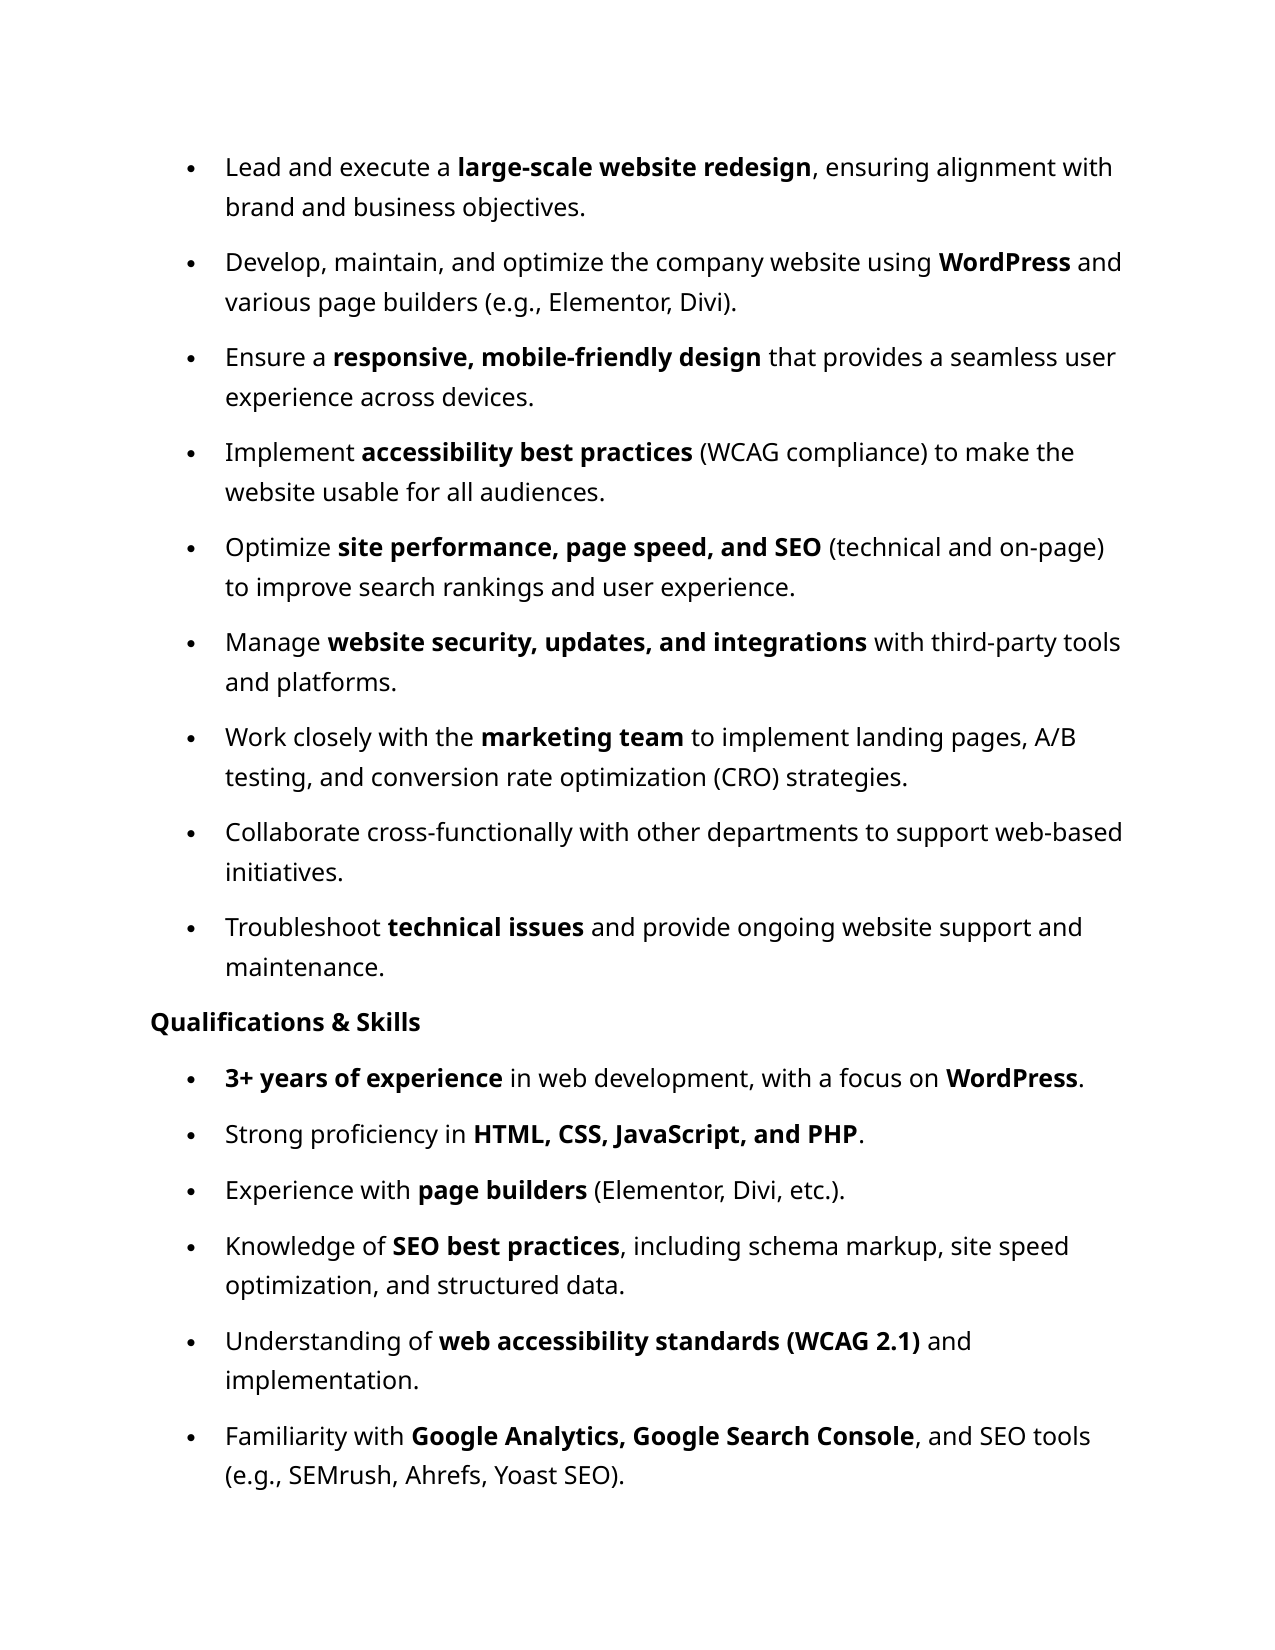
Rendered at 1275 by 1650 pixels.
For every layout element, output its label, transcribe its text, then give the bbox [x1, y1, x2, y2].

list Ensure a responsive, mobile-friendly design that provides a seamless user experience across devices. [187, 340, 1125, 413]
list 3+ years of experience in web development, with a focus on WordPress. [187, 1061, 1125, 1095]
list Optimize site performance, page speed, and SEO (technical and on-page) to improve search rankings and user experience. [187, 530, 1125, 603]
list Lead and execute a large-scale website redesign, ensuring alignment with brand and business objectives. [187, 150, 1125, 223]
text Qualifications & Skills [150, 1005, 1125, 1039]
list Troubleshoot technical issues and provide ongoing website support and maintenance. [187, 910, 1125, 983]
list Experience with page builders (Elementor, Divi, etc.). [187, 1172, 1125, 1207]
list Understanding of web accessibility standards (WCAG 2.1) and implementation. [187, 1323, 1125, 1397]
list Collaborate cross-functionally with other departments to support web-based initiatives. [187, 815, 1125, 888]
list Knowledge of SEO best practices, including schema markup, site speed optimization, and structured data. [187, 1228, 1125, 1302]
list Strong proficiency in HTML, CSS, JavaScript, and PHP. [187, 1117, 1125, 1151]
list Work closely with the marketing team to implement landing pages, A/B testing, and conversion rate optimization (CRO) strategies. [187, 720, 1125, 793]
list Develop, maintain, and optimize the company website using WordPress and various page builders (e.g., Elementor, Divi). [187, 245, 1125, 318]
list Manage website security, updates, and integrations with third-party tools and platforms. [187, 625, 1125, 698]
list Familiarity with Google Analytics, Google Search Console, and SEO tools (e.g., SEMrush, Ahrefs, Yoast SEO). [187, 1418, 1125, 1492]
list Implement accessibility best practices (WCAG compliance) to make the website usable for all audiences. [187, 435, 1125, 508]
